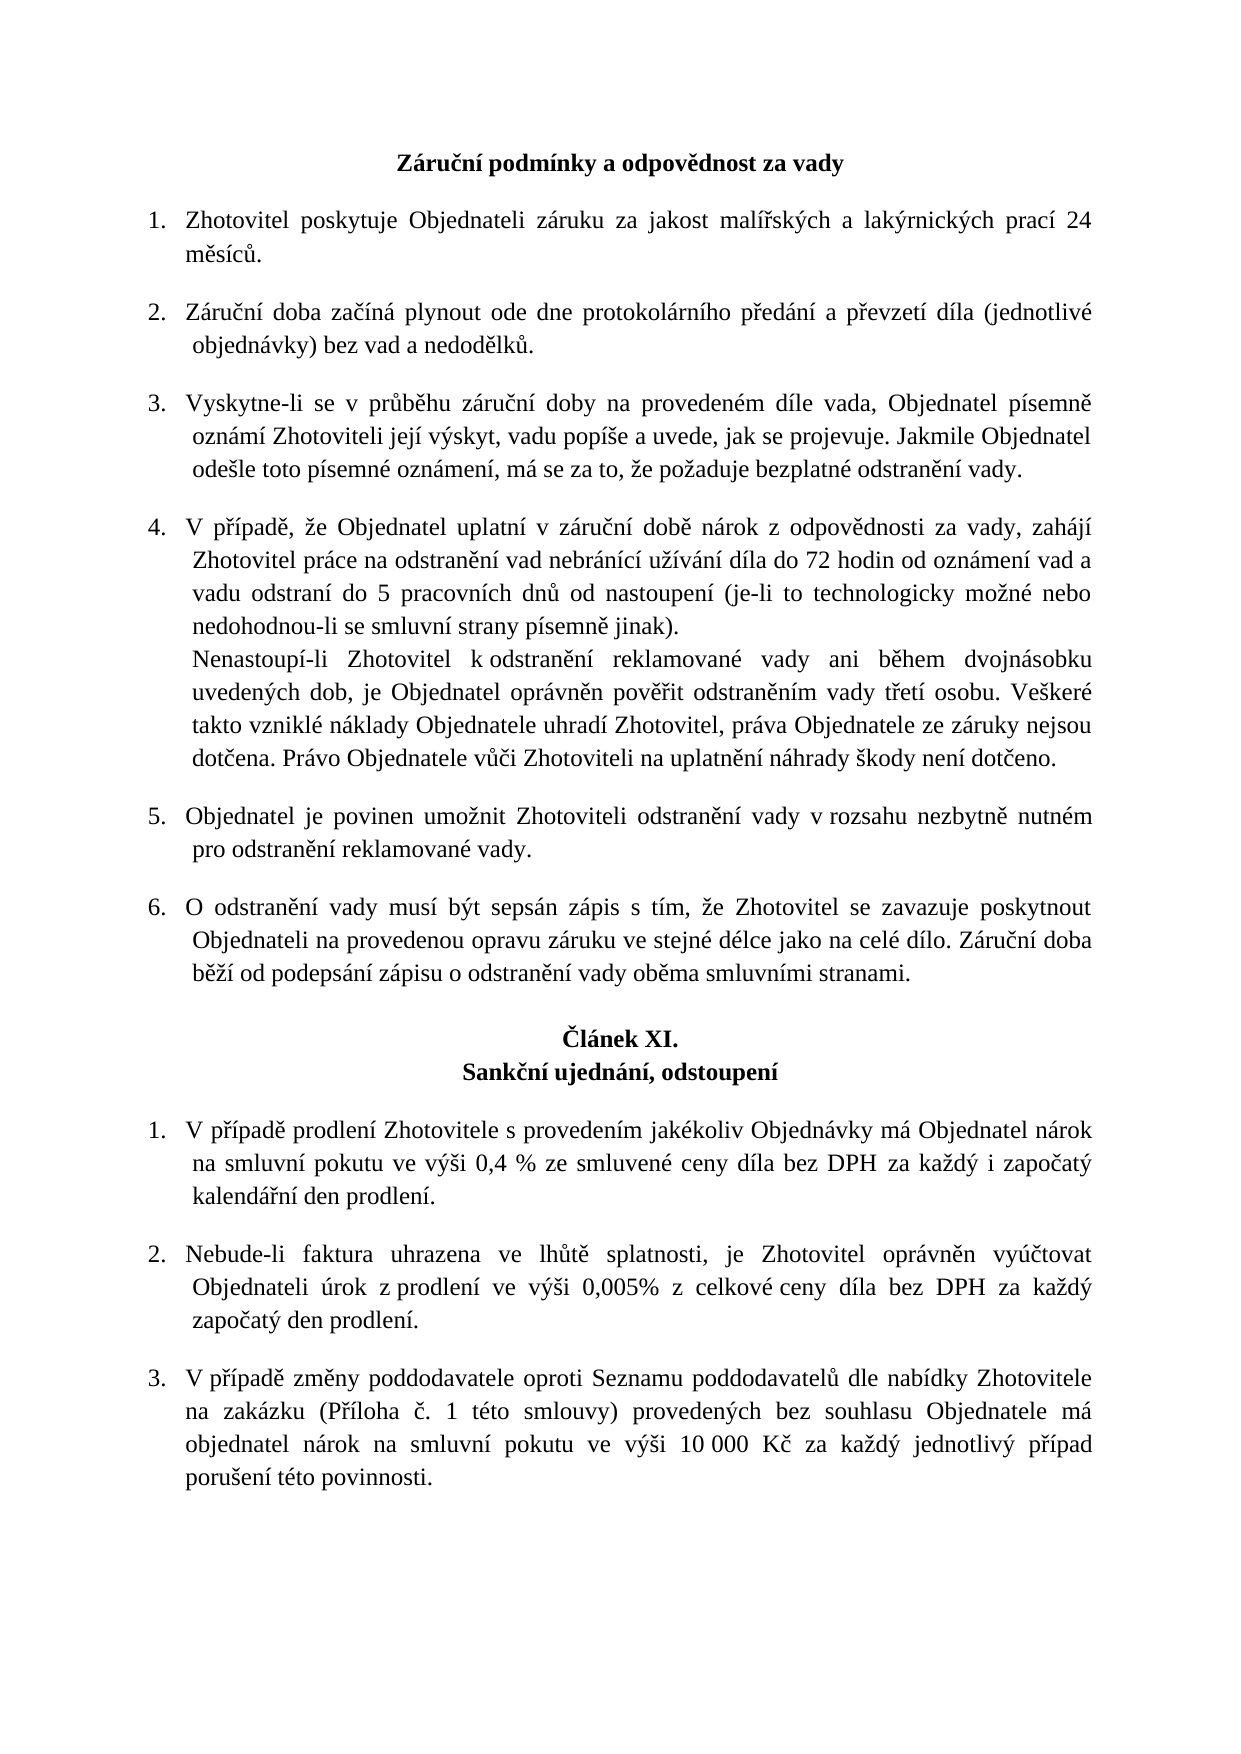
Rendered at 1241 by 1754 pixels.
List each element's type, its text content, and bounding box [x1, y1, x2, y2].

list Objednatel je povinen umožnit Zhotoviteli odstranění vady v rozsahu nezbytně nutném pro odstranění reklamované vady. [148, 801, 1093, 863]
list Vyskytne-li se v průběhu záruční doby na provedeném díle vada, Objednatel písemně oznámí Zhotoviteli její výskyt, vadu popíše a uvede, jak se projevuje. Jakmile Objednatel odešle toto písemné oznámení, má se za to, že požaduje bezplatné odstranění vady. [148, 388, 1093, 482]
list V případě, že Objednatel uplatní v záruční době nárok z odpovědnosti za vady, zahájí Zhotovitel práce na odstranění vad nebránící užívání díla do 72 hodin od oznámení vad a vadu odstraní do 5 pracovních dnů od nastoupení (je-li to technologicky možné nebo nedohodnou-li se smluvní strany písemně jinak). [148, 512, 1093, 639]
list Nebude-li faktura uhrazena ve lhůtě splatnosti, je Zhotovitel oprávněn vyúčtovat Objednateli úrok z prodlení ve výši 0,005% z celkové ceny díla bez DPH za každý započatý den prodlení. [148, 1239, 1093, 1334]
text Nenastoupí-li Zhotovitel k odstranění reklamované vady ani během dvojnásobku uvedených dob, je Objednatel oprávněn pověřit odstraněním vady třetí osobu. Veškeré takto vzniklé náklady Objednatele uhradí Zhotovitel, práva Objednatele ze záruky nejsou dotčena. Právo Objednatele vůči Zhotoviteli na uplatnění náhrady škody není dotčeno. [192, 644, 1093, 772]
list Záruční doba začíná plynout ode dne protokolárního předání a převzetí díla (jednotlivé objednávky) bez vad a nedodělků. [148, 297, 1093, 358]
list Zhotovitel poskytuje Objednateli záruku za jakost malířských a lakýrnických prací 24 měsíců. [148, 206, 1093, 267]
text Záruční podmínky a odpovědnost za vady [148, 148, 1093, 176]
list O odstranění vady musí být sepsán zápis s tím, že Zhotovitel se zavazuje poskytnout Objednateli na provedenou opravu záruku ve stejné délce jako na celé dílo. Záruční doba běží od podepsání zápisu o odstranění vady oběma smluvními stranami. [148, 892, 1093, 987]
list V případě změny poddodavatele oproti Seznamu poddodavatelů dle nabídky Zhotovitele na zakázku (Příloha č. 1 této smlouvy) provedených bez souhlasu Objednatele má objednatel nárok na smluvní pokutu ve výši 10 000 Kč za každý jednotlivý případ porušení této povinnosti. [148, 1363, 1093, 1491]
text Sankční ujednání, odstoupení [148, 1057, 1093, 1086]
list V případě prodlení Zhotovitele s provedením jakékoliv Objednávky má Objednatel nárok na smluvní pokutu ve výši 0,4 % ze smluvené ceny díla bez DPH za každý i započatý kalendářní den prodlení. [148, 1115, 1093, 1210]
text Článek XI. [148, 1024, 1093, 1053]
